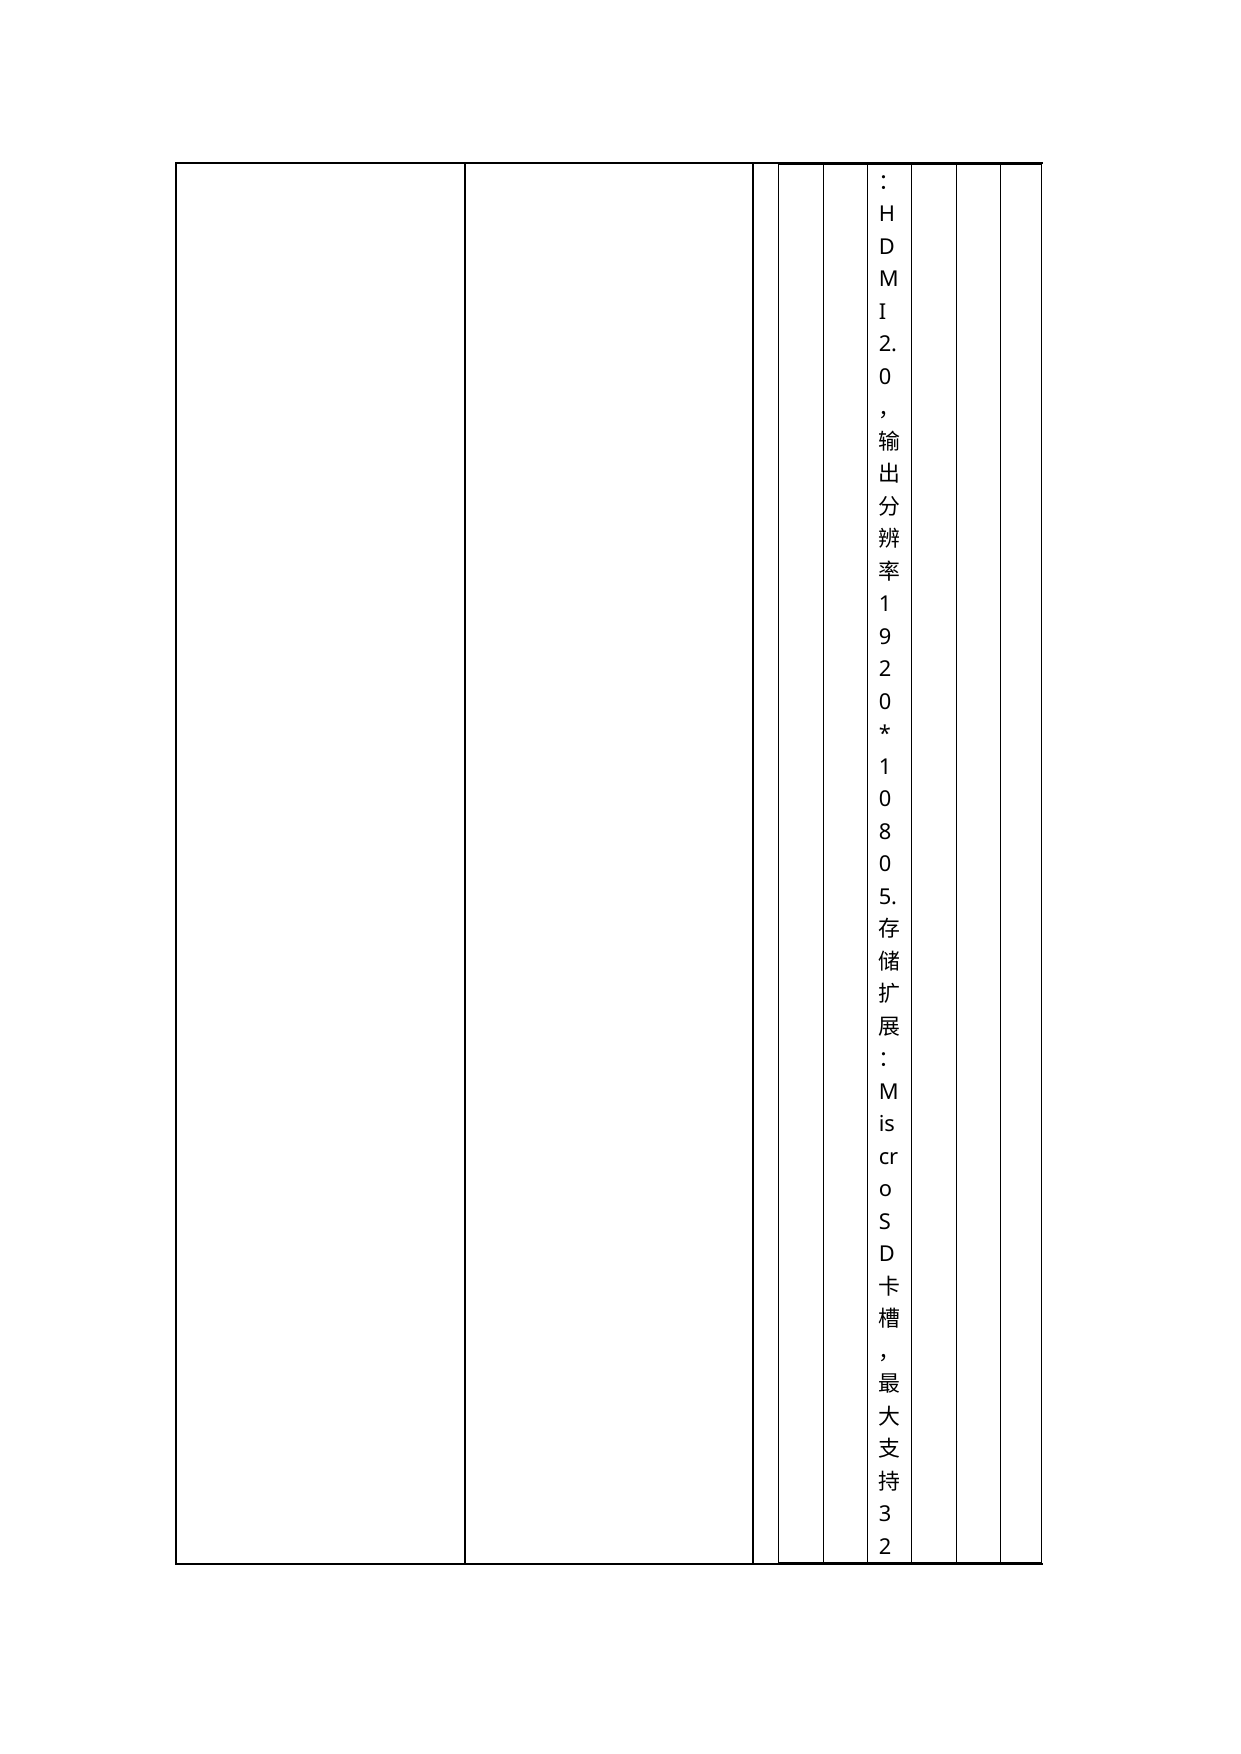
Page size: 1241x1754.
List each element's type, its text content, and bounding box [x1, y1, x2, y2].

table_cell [824, 165, 867, 1562]
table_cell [1001, 165, 1041, 1562]
table_cell 1 [177, 164, 464, 1563]
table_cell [868, 165, 911, 1562]
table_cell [779, 165, 823, 1562]
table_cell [912, 165, 956, 1562]
table_cell ▲ [466, 164, 752, 1563]
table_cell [754, 164, 778, 1563]
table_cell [957, 165, 1000, 1562]
